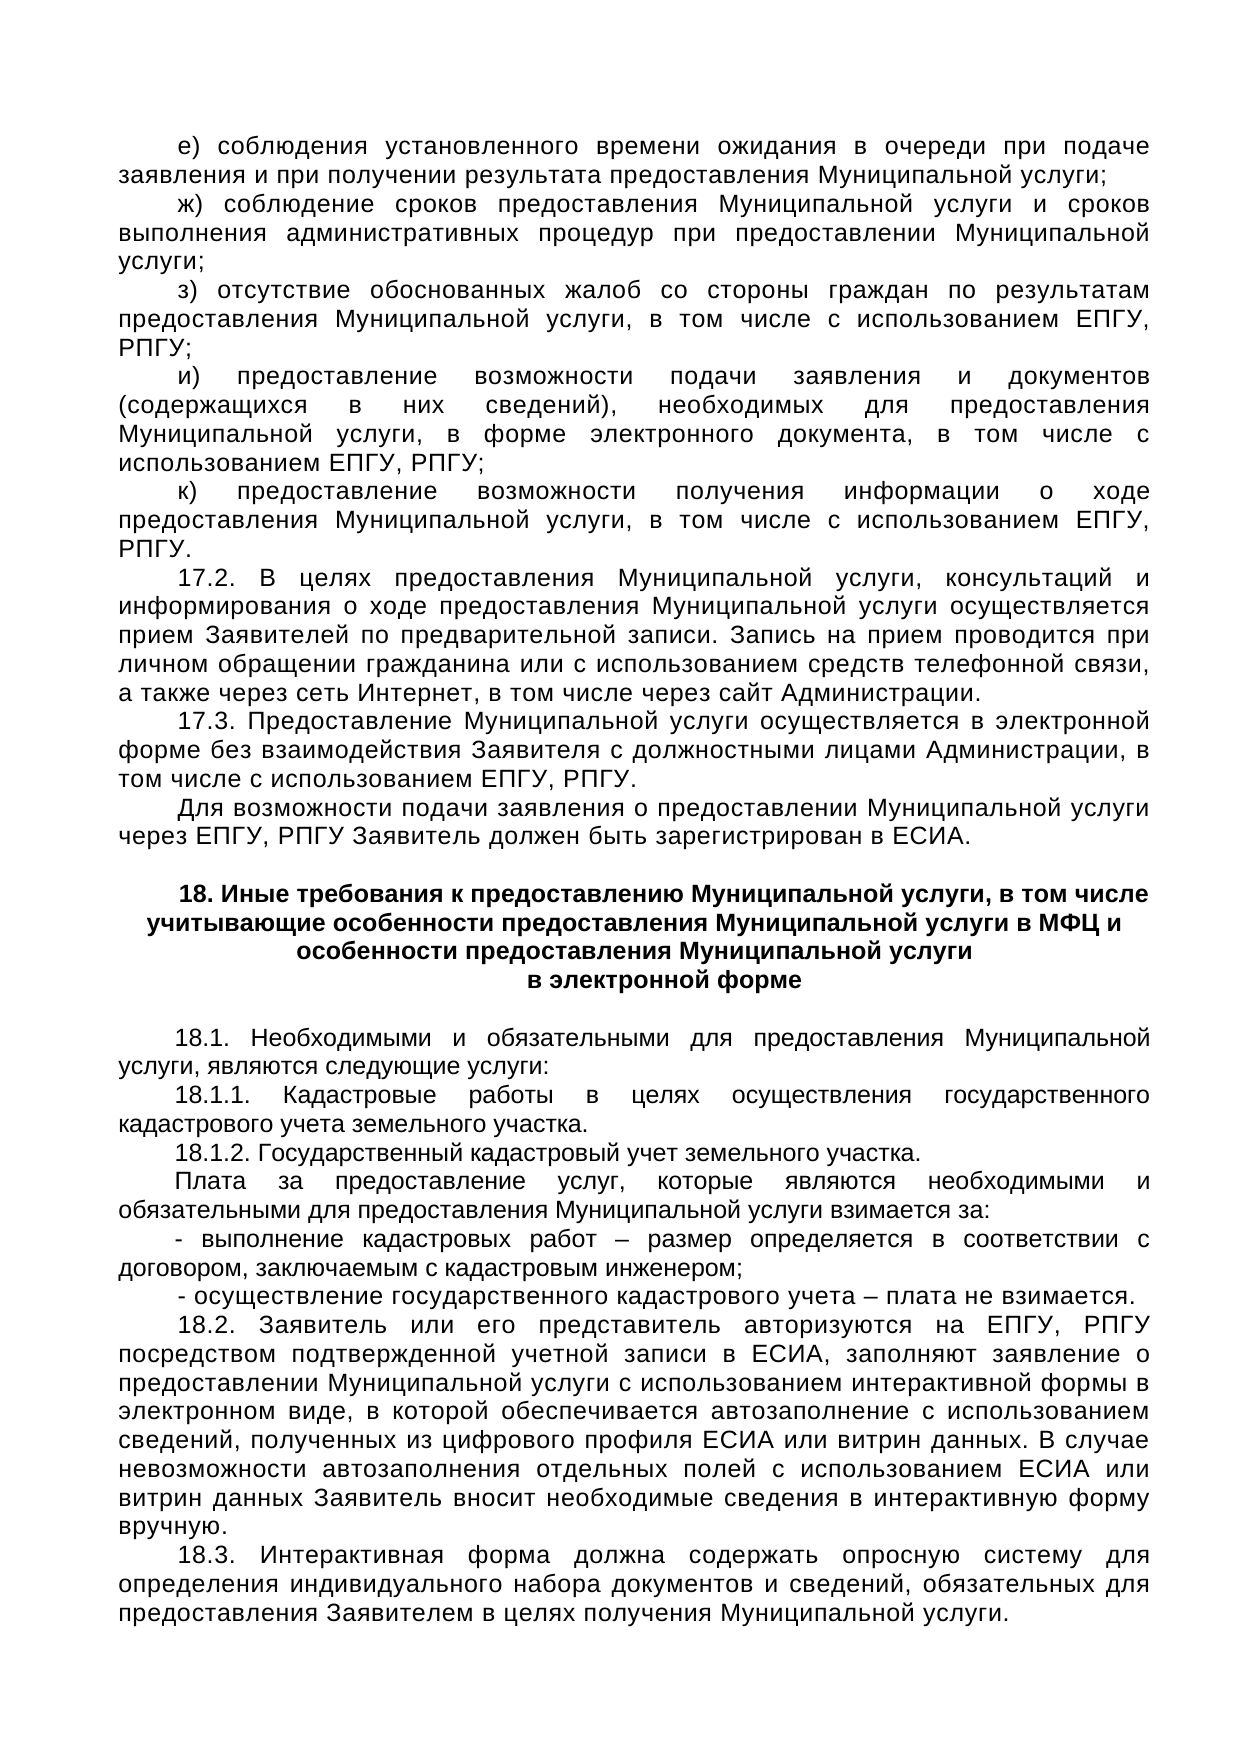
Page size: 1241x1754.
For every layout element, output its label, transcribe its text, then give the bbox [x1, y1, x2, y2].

text 17.2. В целях предоставления Муниципальной услуги, консультаций и информирования о ходе предоставления Муниципальной услуги осуществляется прием Заявителей по предварительной записи. Запись на прием проводится при личном обращении гражданина или с использованием средств телефонной связи, а также через сеть Интернет, в том числе через сайт Администрации. [118, 563, 1152, 706]
text 18.1.2. Государственный кадастровый учет земельного участка. [118, 1138, 1152, 1166]
text Для возможности подачи заявления о предоставлении Муниципальной услуги через ЕПГУ, РПГУ Заявитель должен быть зарегистрирован в ЕСИА. [118, 793, 1152, 850]
text - осуществление государственного кадастрового учета – плата не взимается. [118, 1281, 1152, 1310]
text 18.1. Необходимыми и обязательными для предоставления Муниципальной услуги, являются следующие услуги: [118, 1023, 1152, 1080]
text 17.3. Предоставление Муниципальной услуги осуществляется в электронной форме без взаимодействия Заявителя с должностными лицами Администрации, в том числе с использованием ЕПГУ, РПГУ. [118, 706, 1152, 793]
text з) отсутствие обоснованных жалоб со стороны граждан по результатам предоставления Муниципальной услуги, в том числе с использованием ЕПГУ, РПГУ; [118, 275, 1152, 361]
text - выполнение кадастровых работ – размер определяется в соответствии с договором, заключаемым с кадастровым инженером; [118, 1224, 1152, 1281]
text 18. Иные требования к предоставлению Муниципальной услуги, в том числе учитывающие особенности предоставления Муниципальной услуги в МФЦ и особенности предоставления Муниципальной услуги [118, 879, 1152, 965]
text в электронной форме [118, 965, 1152, 994]
text ж) соблюдение сроков предоставления Муниципальной услуги и сроков выполнения административных процедур при предоставлении Муниципальной услуги; [118, 189, 1152, 275]
text 18.1.1. Кадастровые работы в целях осуществления государственного кадастрового учета земельного участка. [118, 1080, 1152, 1138]
text 18.3. Интерактивная форма должна содержать опросную систему для определения индивидуального набора документов и сведений, обязательных для предоставления Заявителем в целях получения Муниципальной услуги. [118, 1540, 1152, 1626]
text к) предоставление возможности получения информации о ходе предоставления Муниципальной услуги, в том числе с использованием ЕПГУ, РПГУ. [118, 476, 1152, 563]
text е) соблюдения установленного времени ожидания в очереди при подаче заявления и при получении результата предоставления Муниципальной услуги; [118, 131, 1152, 189]
text и) предоставление возможности подачи заявления и документов (содержащихся в них сведений), необходимых для предоставления Муниципальной услуги, в форме электронного документа, в том числе с использованием ЕПГУ, РПГУ; [118, 361, 1152, 476]
text 18.2. Заявитель или его представитель авторизуются на ЕПГУ, РПГУ посредством подтвержденной учетной записи в ЕСИА, заполняют заявление о предоставлении Муниципальной услуги с использованием интерактивной формы в электронном виде, в которой обеспечивается автозаполнение с использованием сведений, полученных из цифрового профиля ЕСИА или витрин данных. В случае невозможности автозаполнения отдельных полей с использованием ЕСИА или витрин данных Заявитель вносит необходимые сведения в интерактивную форму вручную. [118, 1310, 1152, 1540]
text Плата за предоставление услуг, которые являются необходимыми и обязательными для предоставления Муниципальной услуги взимается за: [118, 1166, 1152, 1224]
